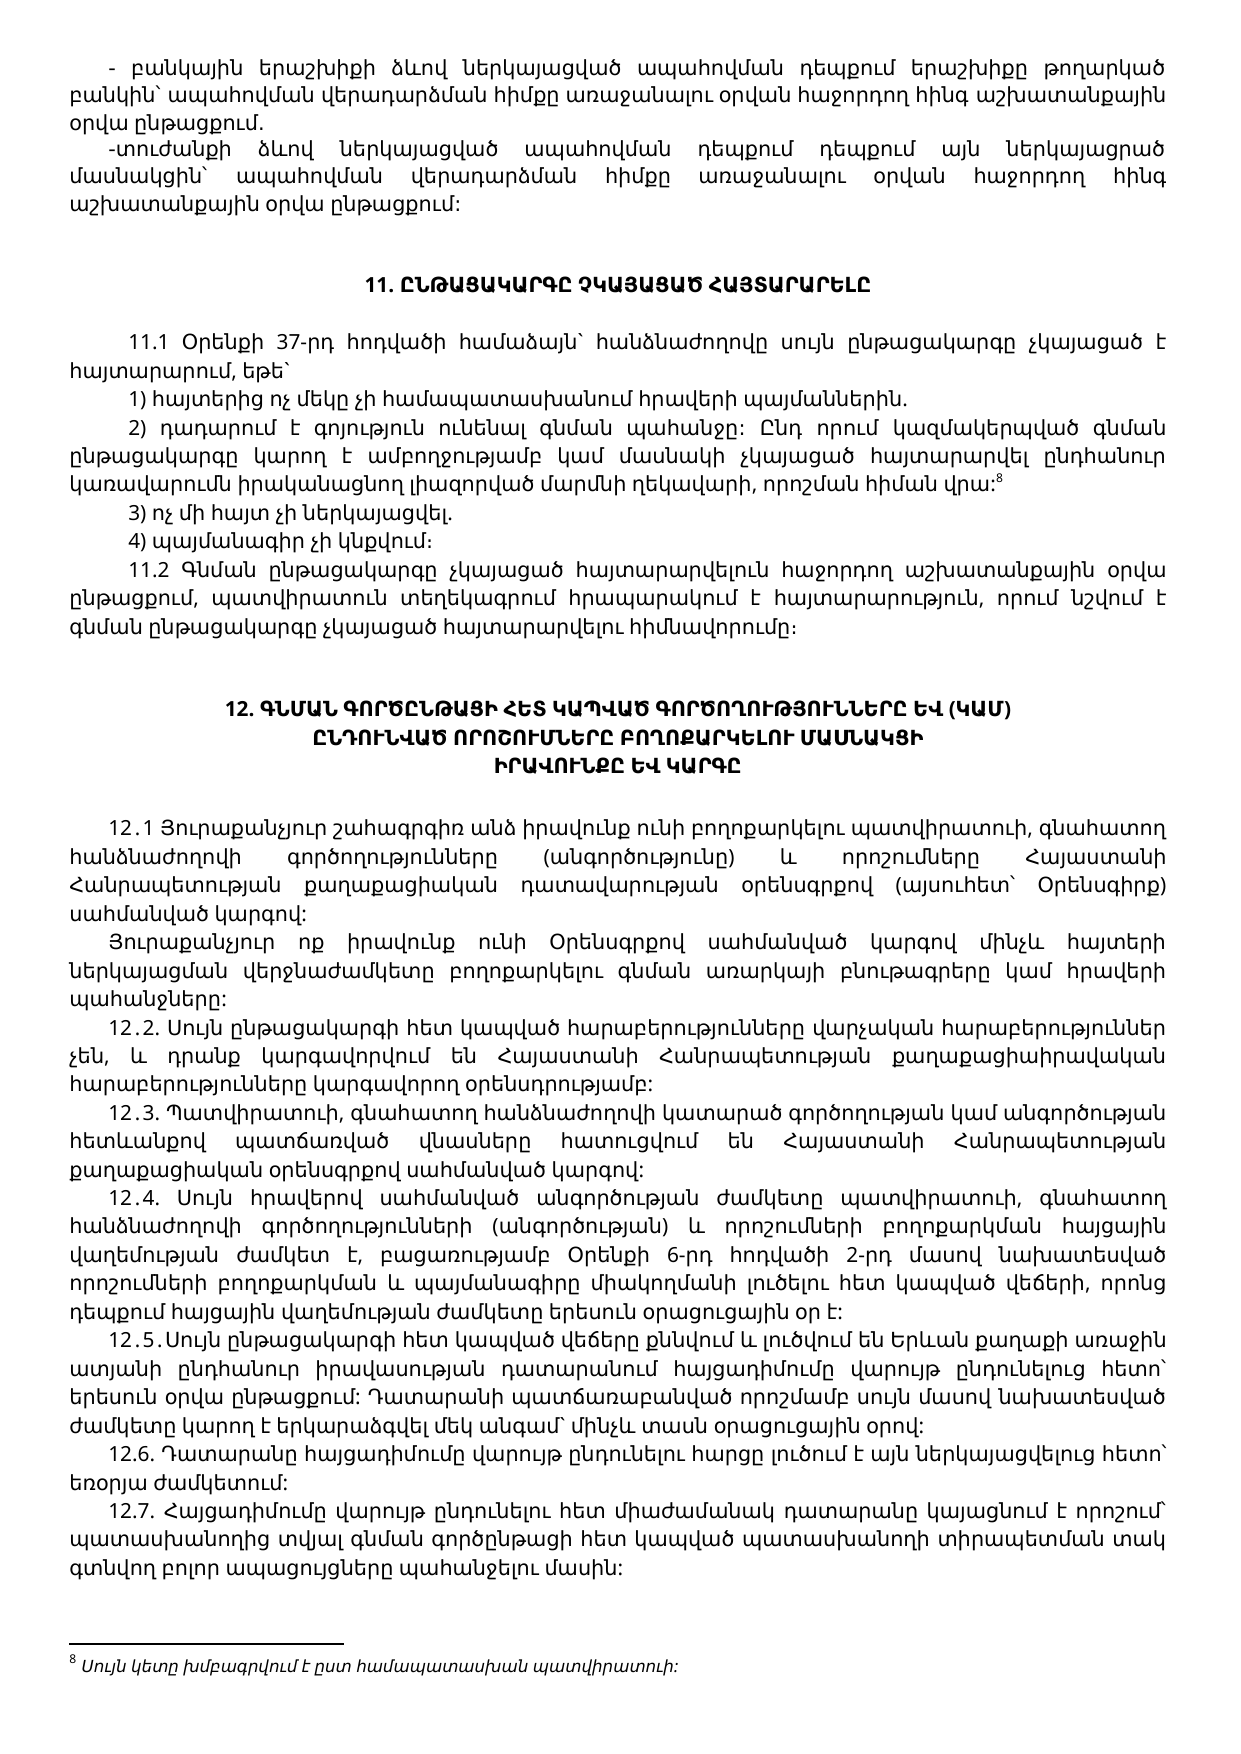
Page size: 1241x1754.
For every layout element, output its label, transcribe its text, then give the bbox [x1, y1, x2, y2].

text - բանկային երաշխիքի ձևով ներկայացված ապահովման դեպքում երաշխիքը թողարկած բանկին՝ ապահովման վերադարձման հիմքը առաջանալու օրվան հաջորդող հինգ աշխատանքային օրվա ընթացքում. [69, 56, 1166, 137]
text Յուրաքանչյուր ոք իրավունք ունի Օրենսգրքով սահմանված կարգով մինչև հայտերի ներկայացման վերջնաժամկետը բողոքարկելու գնման առարկայի բնութագրերը կամ հրավերի պահանջները: [69, 927, 1166, 1013]
text 11.1 Օրենքի 37-րդ հոդվածի համաձայն` հանձնաժողովը սույն ընթացակարգը չկայացած է հայտարարում, եթե` [69, 327, 1166, 384]
text 2) դադարում է գոյություն ունենալ գնման պահանջը: Ընդ որում կազմակերպված գնման ընթացակարգը կարող է ամբողջությամբ կամ մասնակի չկայացած հայտարարվել ընդհանուր կառավարումն իրականացնող լիազորված մարմնի ղեկավարի, որոշման հիման վրա: [69, 413, 1166, 498]
text 11.2 Գնման ընթացակարգը չկայացած հայտարարվելուն հաջորդող աշխատանքային օրվա ընթացքում, պատվիրատուն տեղեկագրում հրապարակում է հայտարարություն, որում նշվում է գնման ընթացակարգը չկայացած հայտարարվելու հիմնավորումը։ [69, 555, 1166, 640]
text 12.6. Դատարանը հայցադիմումը վարույթ ընդունելու հարցը լուծում է այն ներկայացվելուց հետո՝ եռօրյա ժամկետում: [69, 1439, 1166, 1496]
text 12.7. Հայցադիմումը վարույթ ընդունելու հետ միաժամանակ դատարանը կայացնում է որոշում՝ պատասխանողից տվյալ գնման գործընթացի հետ կապված պատասխանողի տիրապետման տակ գտնվող բոլոր ապացույցները պահանջելու մասին: [69, 1496, 1166, 1581]
text 3) ոչ մի հայտ չի ներկայացվել. [69, 498, 1166, 526]
text 4) պայմանագիր չի կնքվում։ [69, 526, 1166, 555]
text 12․5․Սույն ընթացակարգի հետ կապված վեճերը քննվում և լուծվում են Երևան քաղաքի առաջին ատյանի ընդհանուր իրավասության դատարանում հայցադիմումը վարույթ ընդունելուց հետո՝ երեսուն օրվա ընթացքում: Դատարանի պատճառաբանված որոշմամբ սույն մասով նախատեսված ժամկետը կարող է երկարաձգվել մեկ անգամ` մինչև տասն օրացուցային օրով: [69, 1325, 1166, 1439]
text -տուժանքի ձևով ներկայացված ապահովման դեպքում դեպքում այն ներկայացրած մասնակցին՝ ապահովման վերադարձման հիմքը առաջանալու օրվան հաջորդող հինգ աշխատանքային օրվա ընթացքում: [69, 137, 1166, 218]
text 11. ԸՆԹԱՑԱԿԱՐԳԸ ՉԿԱՅԱՑԱԾ ՀԱՅՏԱՐԱՐԵԼԸ [69, 271, 1166, 299]
text ԸՆԴՈՒՆՎԱԾ ՈՐՈՇՈՒՄՆԵՐԸ ԲՈՂՈՔԱՐԿԵԼՈՒ ՄԱՍՆԱԿՑԻ [69, 723, 1166, 751]
text 12․3. Պատվիրատուի, գնահատող հանձնաժողովի կատարած գործողության կամ անգործության հետևանքով պատճառված վնասները հատուցվում են Հայաստանի Հանրապետության քաղաքացիական օրենսգրքով սահմանված կարգով: [69, 1098, 1166, 1183]
text 12. ԳՆՄԱՆ ԳՈՐԾԸՆԹԱՑԻ ՀԵՏ ԿԱՊՎԱԾ ԳՈՐԾՈՂՈՒԹՅՈՒՆՆԵՐԸ ԵՎ (ԿԱՄ) [69, 694, 1166, 723]
text 12․2. Սույն ընթացակարգի հետ կապված հարաբերությունները վարչական հարաբերություններ չեն, և դրանք կարգավորվում են Հայաստանի Հանրապետության քաղաքացիաիրավական հարաբերությունները կարգավորող օրենսդրությամբ: [69, 1013, 1166, 1098]
text ԻՐԱՎՈՒՆՔԸ ԵՎ ԿԱՐԳԸ [69, 751, 1166, 779]
text 12․4. Սույն հրավերով սահմանված անգործության ժամկետը պատվիրատուի, գնահատող հանձնաժողովի գործողությունների (անգործության) և որոշումների բողոքարկման հայցային վաղեմության ժամկետ է, բացառությամբ Օրենքի 6-րդ հոդվածի 2-րդ մասով նախատեսված որոշումների բողոքարկման և պայմանագիրը միակողմանի լուծելու հետ կապված վեճերի, որոնց դեպքում հայցային վաղեմության ժամկետը երեսուն օրացուցային օր է: [69, 1183, 1166, 1325]
text 1) հայտերից ոչ մեկը չի համապատասխանում հրավերի պայմաններին. [69, 384, 1166, 413]
text 12․1 Յուրաքանչյուր շահագրգիռ անձ իրավունք ունի բողոքարկելու պատվիրատուի, գնահատող հանձնաժողովի գործողությունները (անգործությունը) և որոշումները Հայաստանի Հանրապետության քաղաքացիական դատավարության օրենսգրքով (այսուհետ՝ Օրենսգիրք) սահմանված կարգով: [69, 813, 1166, 927]
